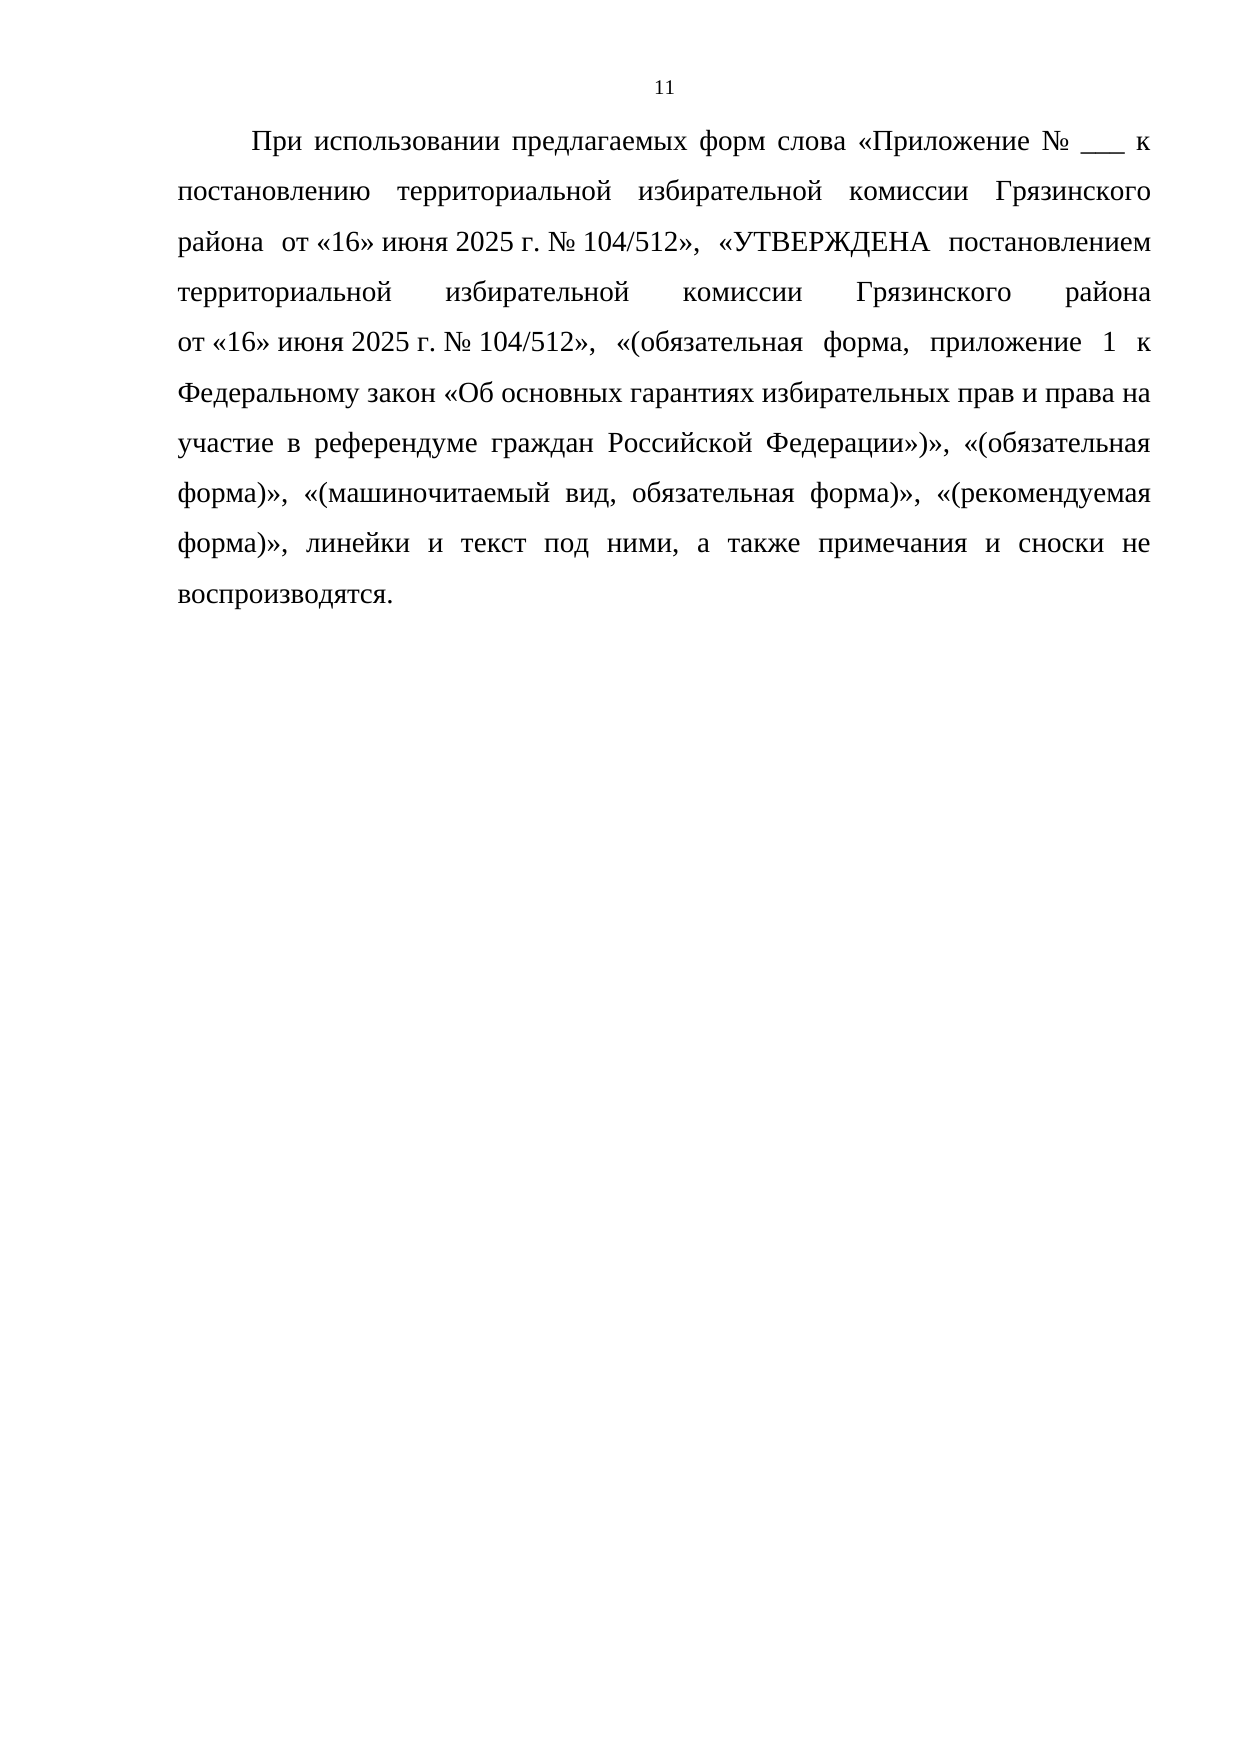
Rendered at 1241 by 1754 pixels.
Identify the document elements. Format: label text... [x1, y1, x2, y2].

text При использовании предлагаемых форм слова «Приложение № ___ к постановлению территориальной избирательной комиссии Грязинского района от «16» июня 2025 г. № 104/512», «УТВЕРЖДЕНА постановлением территориальной избирательной комиссии Грязинского района от «16» июня 2025 г. № 104/512», «(обязательная форма, приложение 1 к Федеральному закон «Об основных гарантиях избирательных прав и права на участие в референдуме граждан Российской Федерации»)», «(обязательная форма)», «(машиночитаемый вид, обязательная форма)», «(рекомендуемая форма)», линейки и текст под ними, а также примечания и сноски не воспроизводятся. [177, 123, 1152, 609]
